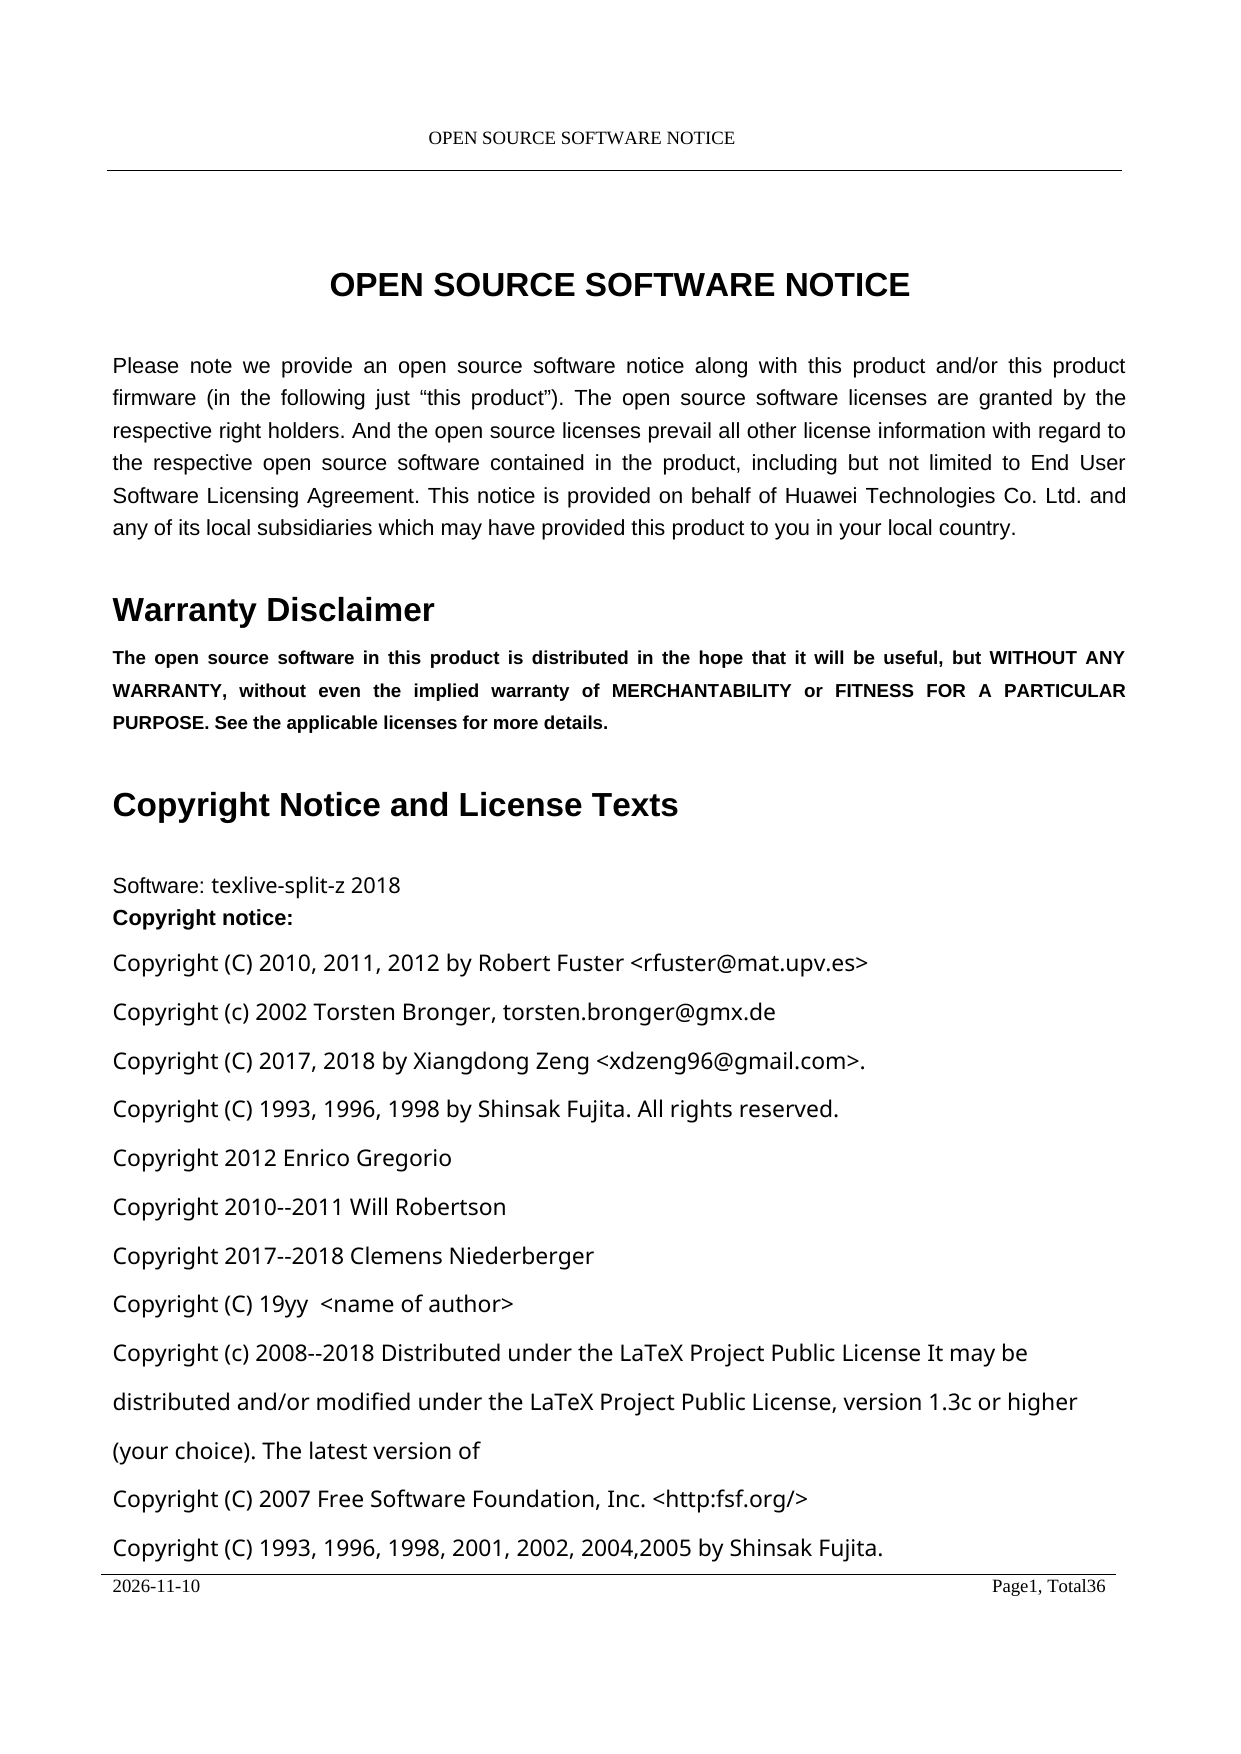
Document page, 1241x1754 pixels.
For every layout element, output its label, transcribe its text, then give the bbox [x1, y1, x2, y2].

text Warranty Disclaimer [112, 576, 1128, 641]
text OPEN SOURCE SOFTWARE NOTICE [112, 251, 1128, 316]
text Software: texlive-split-z 2018 [112, 869, 1128, 901]
text Please note we provide an open source software notice along with this product and/or this product firmware (in the following just “this product”). The open source software licenses are granted by the respective right holders. And the open source licenses prevail all other license information with regard to the respective open source software contained in the product, including but not limited to End User Software Licensing Agreement. This notice is provided on behalf of Huawei Technologies Co. Ltd. and any of its local subsidiaries which may have provided this product to you in your local country. [112, 349, 1128, 544]
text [112, 947, 1128, 1564]
text The open source software in this product is distributed in the hope that it will be useful, but WITHOUT ANY WARRANTY, without even the implied warranty of MERCHANTABILITY or FITNESS FOR A PARTICULAR PURPOSE. See the applicable licenses for more details. [112, 641, 1128, 739]
text Copyright Notice and License Texts [112, 771, 1128, 836]
text Copyright notice: [112, 901, 1128, 934]
